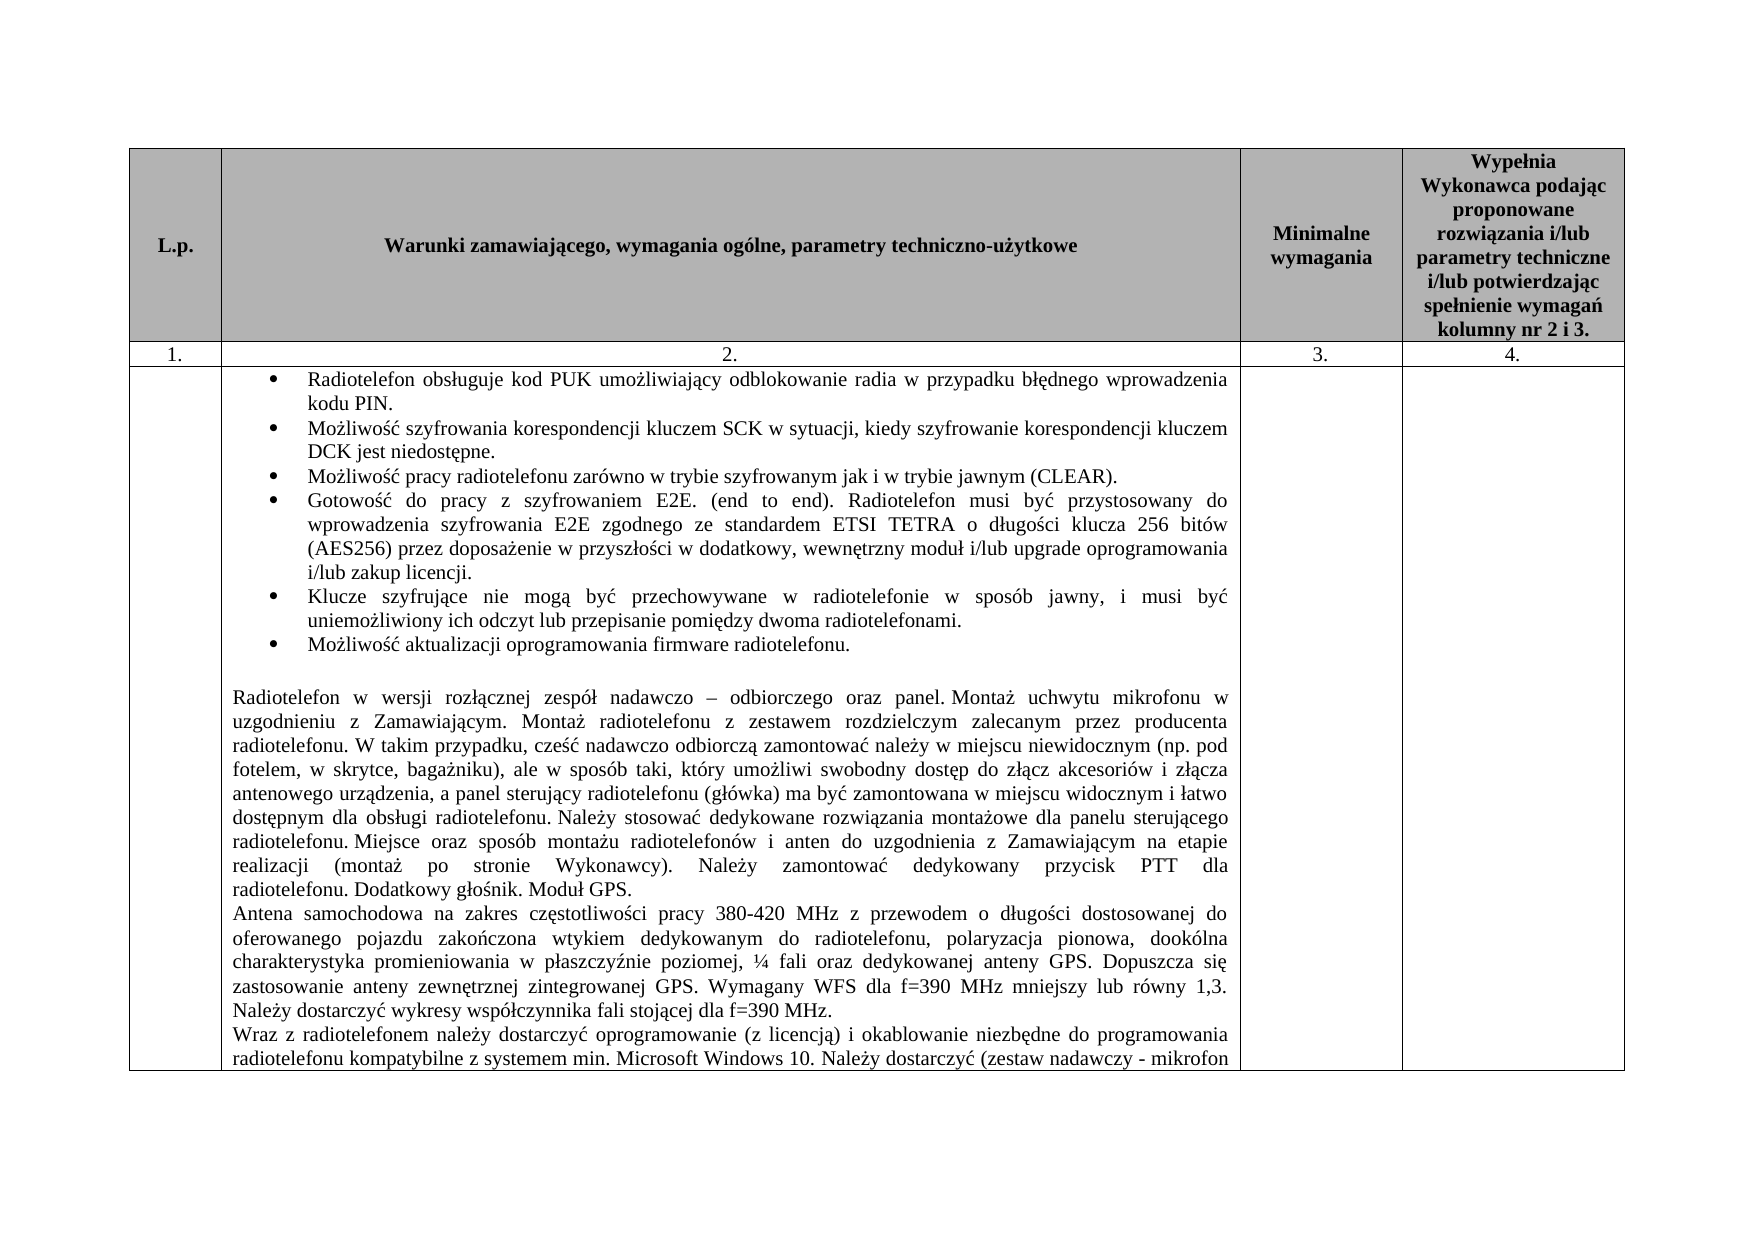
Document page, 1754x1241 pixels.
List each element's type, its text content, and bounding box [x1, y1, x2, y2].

table_cell [130, 342, 221, 366]
table_cell [222, 342, 1240, 366]
table_header Warunki zamawiającego, wymagania ogólne, parametry techniczno-użytkowe [222, 149, 1240, 341]
table_cell [1403, 342, 1624, 366]
table_header Wypełnia Wykonawca podając proponowane rozwiązania i/lub parametry techniczne i/lub potwierdzając spełnienie wymagań kolumny nr 2 i 3. [1403, 149, 1624, 341]
table_cell [130, 367, 221, 1070]
table_header Minimalne wymagania [1241, 149, 1402, 341]
table_cell [1241, 367, 1402, 1070]
table_cell [1403, 367, 1624, 1070]
table_cell [1241, 342, 1402, 366]
table_header L.p. [130, 149, 221, 341]
